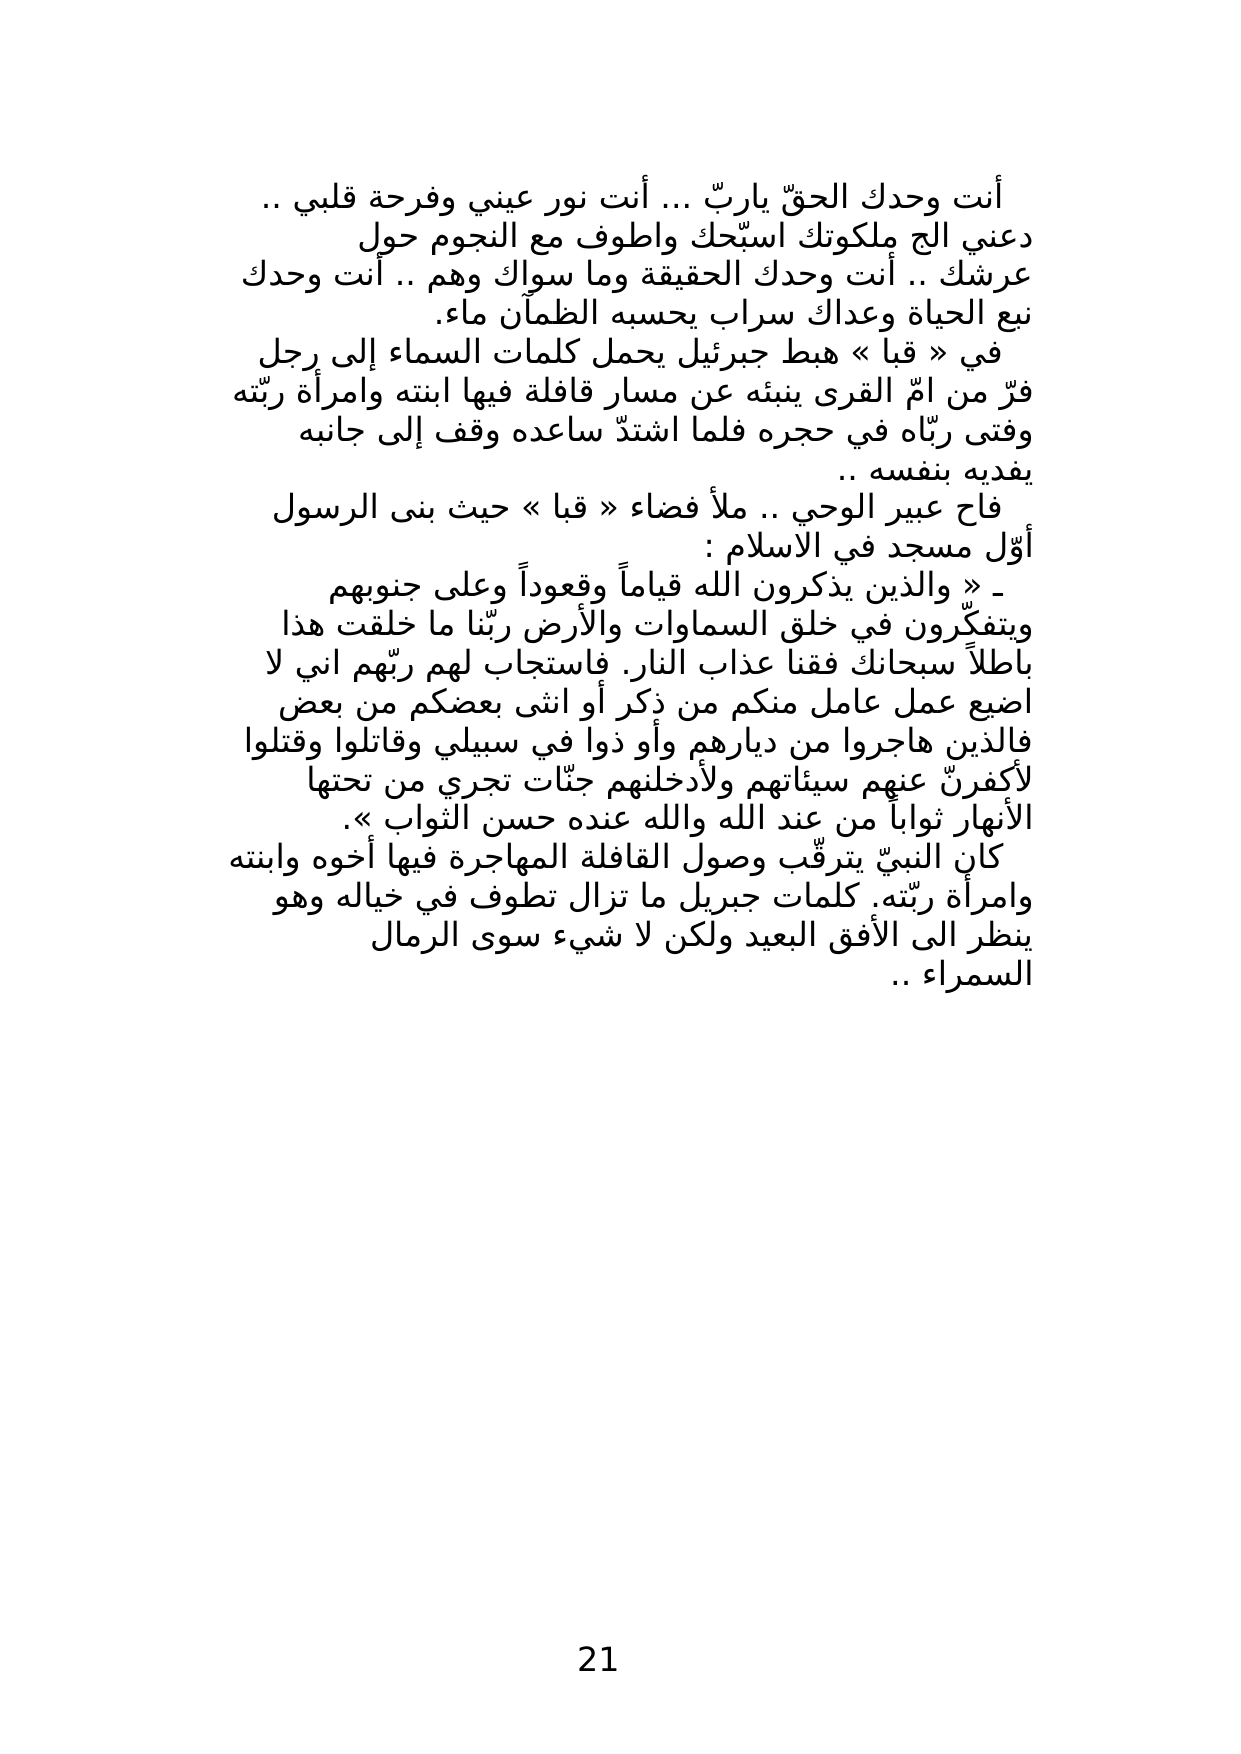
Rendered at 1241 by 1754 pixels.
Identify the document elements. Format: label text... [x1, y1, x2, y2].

text ـ « والذين يذكرون الله قياماً وقعوداً وعلى جنوبهم ويتفكّرون في خلق السماوات والأرض ربّنا ما خلقت هذا باطلاً سبحانك فقنا عذاب النار. فاستجاب لهم ربّهم اني لا اضيع عمل عامل منكم من ذكر أو انثى بعضكم من بعض فالذين هاجروا من ديارهم وأو ذوا في سبيلي وقاتلوا وقتلوا لأكفرنّ عنهم سيئاتهم ولأدخلنهم جنّات تجري من تحتها الأنهار ثواباً من عند الله والله عنده حسن الثواب ». [222, 566, 1033, 838]
text فاح عبير الوحي .. ملأ فضاء « قبا » حيث بنى الرسول أوّل مسجد في الاسلام : [222, 488, 1033, 566]
text أنت وحدك الحقّ ياربّ ... أنت نور عيني وفرحة قلبي .. دعني الج ملكوتك اسبّحك واطوف مع النجوم حول عرشك .. أنت وحدك الحقيقة وما سواك وهم .. أنت وحدك نبع الحياة وعداك سراب يحسبه الظمآن ماء. [222, 177, 1033, 333]
text في « قبا » هبط جبرئيل يحمل كلمات السماء إلى رجل فرّ من امّ القرى ينبئه عن مسار قافلة فيها ابنته وامرأة ربّته وفتى ربّاه في حجره فلما اشتدّ ساعده وقف إلى جانبه يفديه بنفسه .. [222, 333, 1033, 488]
text كان النبيّ يترقّب وصول القافلة المهاجرة فيها أخوه وابنته وامرأة ربّته. كلمات جبريل ما تزال تطوف في خياله وهو ينظر الى الأفق البعيد ولكن لا شيء سوى الرمال السمراء .. [222, 838, 1033, 993]
